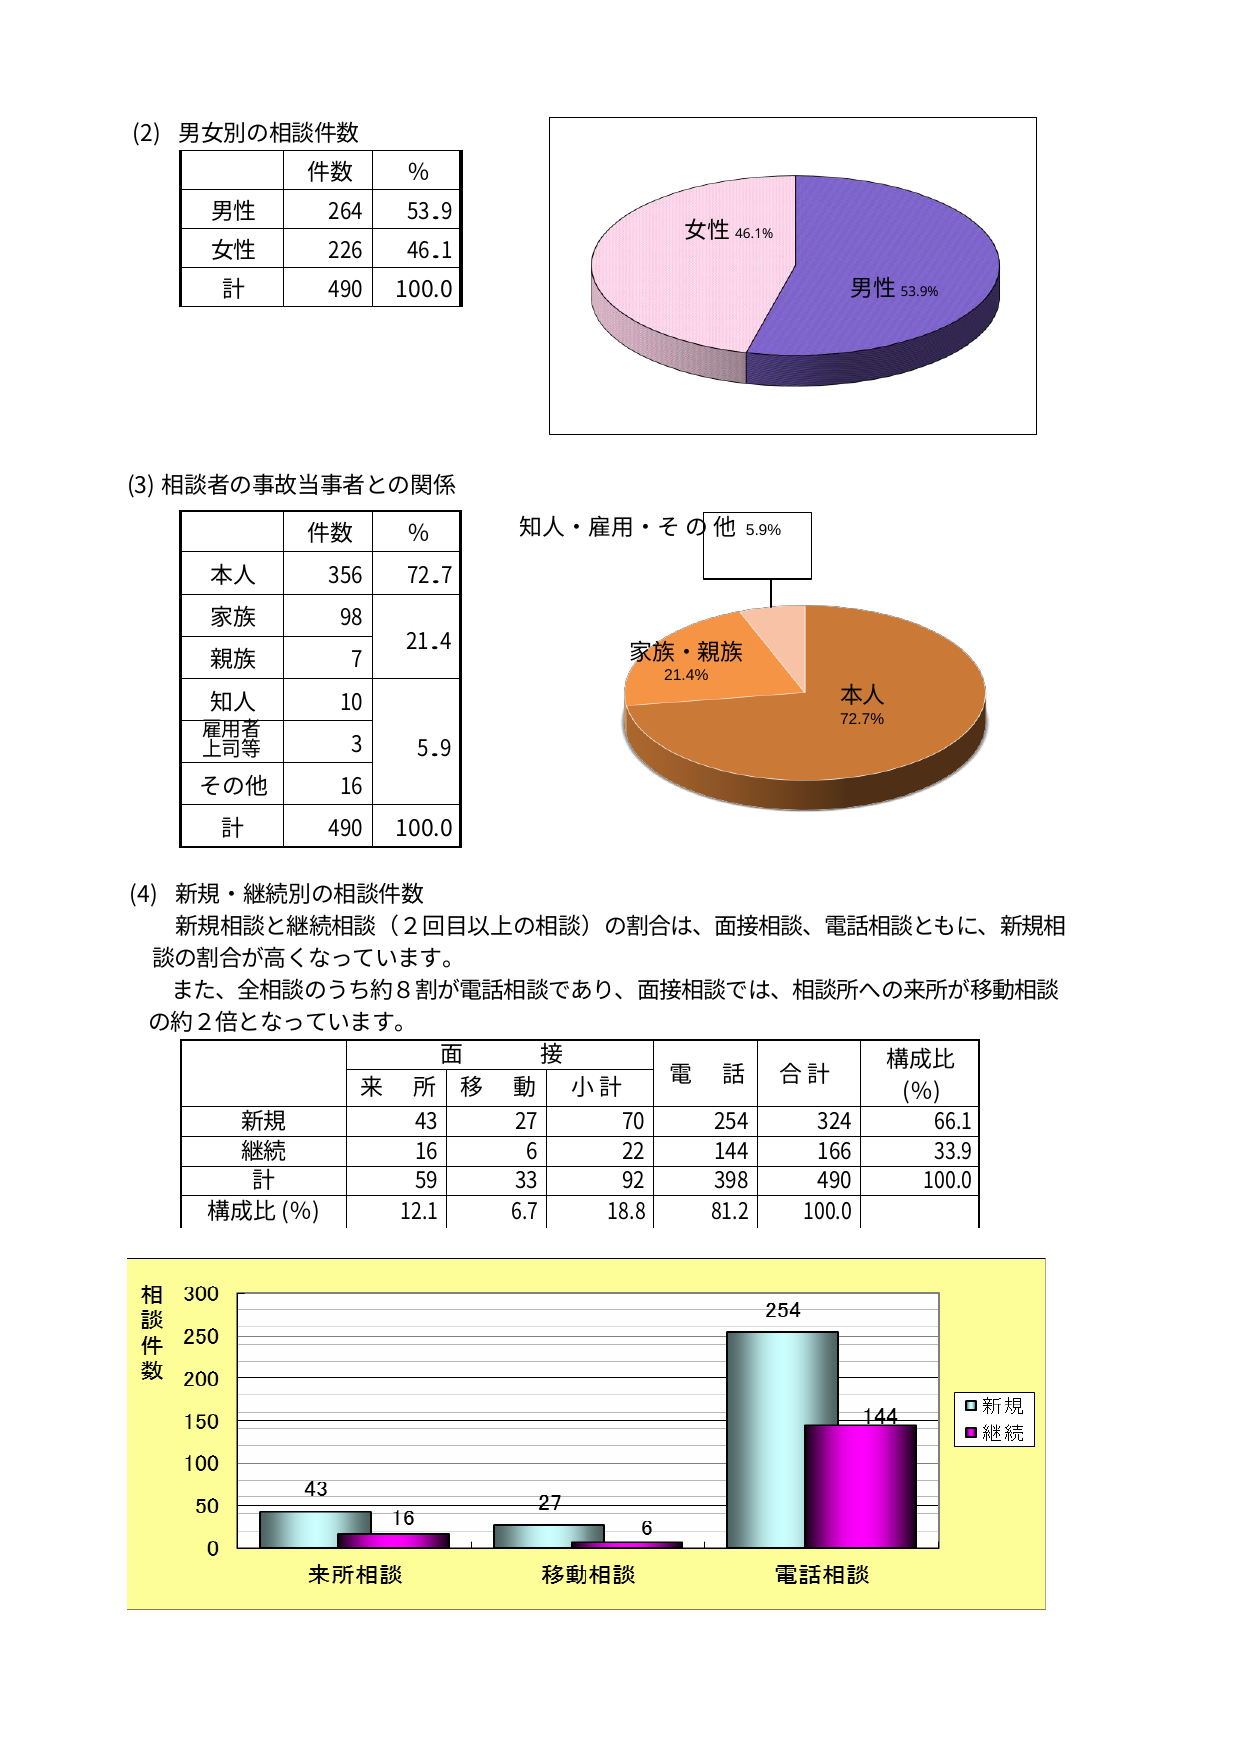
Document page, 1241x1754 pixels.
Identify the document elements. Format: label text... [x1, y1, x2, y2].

table_header 件数 [284, 151, 372, 188]
table_cell 27 [447, 1107, 546, 1136]
table_cell 小 計 [547, 1070, 653, 1106]
table_cell 33.9 [861, 1137, 978, 1166]
picture [585, 168, 1005, 393]
table_cell 490 [758, 1167, 860, 1195]
table_cell 398 [654, 1167, 757, 1195]
table_header [182, 151, 283, 188]
table_cell 10 [284, 679, 372, 720]
table_cell 新規 [182, 1107, 346, 1136]
table_header [182, 512, 283, 551]
table_cell 166 [758, 1137, 860, 1166]
table_cell 12.1 [347, 1196, 446, 1228]
table_cell 100.0 [758, 1196, 860, 1228]
table_cell 6.7 [447, 1196, 546, 1228]
table_cell 継続 [182, 1137, 346, 1166]
picture [571, 602, 1038, 818]
table_cell 7 [284, 637, 372, 678]
table_cell 100.0 [861, 1167, 978, 1195]
text また、全相談のうち約８割が電話相談であり、面接相談では、相談所への来所が移動相談の約２倍となっています。 [148, 973, 1081, 1037]
table_cell 本人 [182, 552, 283, 593]
table_cell 70 [547, 1107, 653, 1136]
table_cell 66.1 [861, 1107, 978, 1136]
picture [127, 1258, 1046, 1610]
table_cell 16 [284, 763, 372, 804]
table_header 電 話 [654, 1041, 757, 1106]
table_cell 構成比 (％) [182, 1196, 346, 1228]
table_cell 22 [547, 1137, 653, 1166]
list 男女別の相談件数 [132, 114, 1178, 148]
table_cell 356 [284, 552, 372, 593]
table_cell 6 [447, 1137, 546, 1166]
table_cell 98 [284, 595, 372, 636]
table_cell 3 [284, 721, 372, 762]
table_header 合 計 [758, 1041, 860, 1106]
table_cell 雇用者 上司等 [182, 721, 283, 762]
table_cell 16 [347, 1137, 446, 1166]
table_cell 移 動 [447, 1070, 546, 1106]
table_cell 53.9 [373, 190, 459, 228]
table_cell 計 [182, 805, 283, 846]
table_header 面 接 [347, 1041, 653, 1069]
table_cell 21.4 [373, 595, 459, 678]
table_cell 100.0 [373, 805, 459, 846]
table_cell 5.9 [373, 679, 459, 804]
table_cell 81.2 [654, 1196, 757, 1228]
table_cell その他 [182, 763, 283, 804]
table_cell 18.8 [547, 1196, 653, 1228]
table_cell 490 [284, 805, 372, 846]
table_cell 43 [347, 1107, 446, 1136]
table_cell 100.0 [373, 268, 459, 306]
table_cell 72.7 [373, 552, 459, 593]
table_cell 92 [547, 1167, 653, 1195]
table_cell 家族 [182, 595, 283, 636]
text 新規相談と継続相談（２回目以上の相談）の割合は、面接相談、電話相談ともに、新規相談の割合が高くなっています。 [152, 909, 1081, 973]
table_cell 59 [347, 1167, 446, 1195]
table_cell 324 [758, 1107, 860, 1136]
table_cell 来 所 [347, 1070, 446, 1106]
table_header ％ [373, 512, 459, 551]
list 相談者の事故当事者との関係 [127, 467, 1178, 500]
table_header 件数 [284, 512, 372, 551]
table_cell 226 [284, 229, 372, 267]
table_header 構成比(％) [861, 1041, 978, 1106]
table_cell 490 [284, 268, 372, 306]
table_cell [861, 1196, 978, 1228]
table_cell 264 [284, 190, 372, 228]
table_cell 女性 [182, 229, 283, 267]
table_cell 144 [654, 1137, 757, 1166]
table_cell 男性 [182, 190, 283, 228]
table_cell 計 [182, 268, 283, 306]
table_cell 知人 [182, 679, 283, 720]
table_cell 254 [654, 1107, 757, 1136]
table_cell 計 [182, 1167, 346, 1195]
table_cell 46.1 [373, 229, 459, 267]
table_header ％ [373, 151, 459, 188]
table_header [182, 1041, 346, 1106]
table_cell 親族 [182, 637, 283, 678]
table_cell 33 [447, 1167, 546, 1195]
list 新規・継続別の相談件数 [129, 878, 1178, 909]
